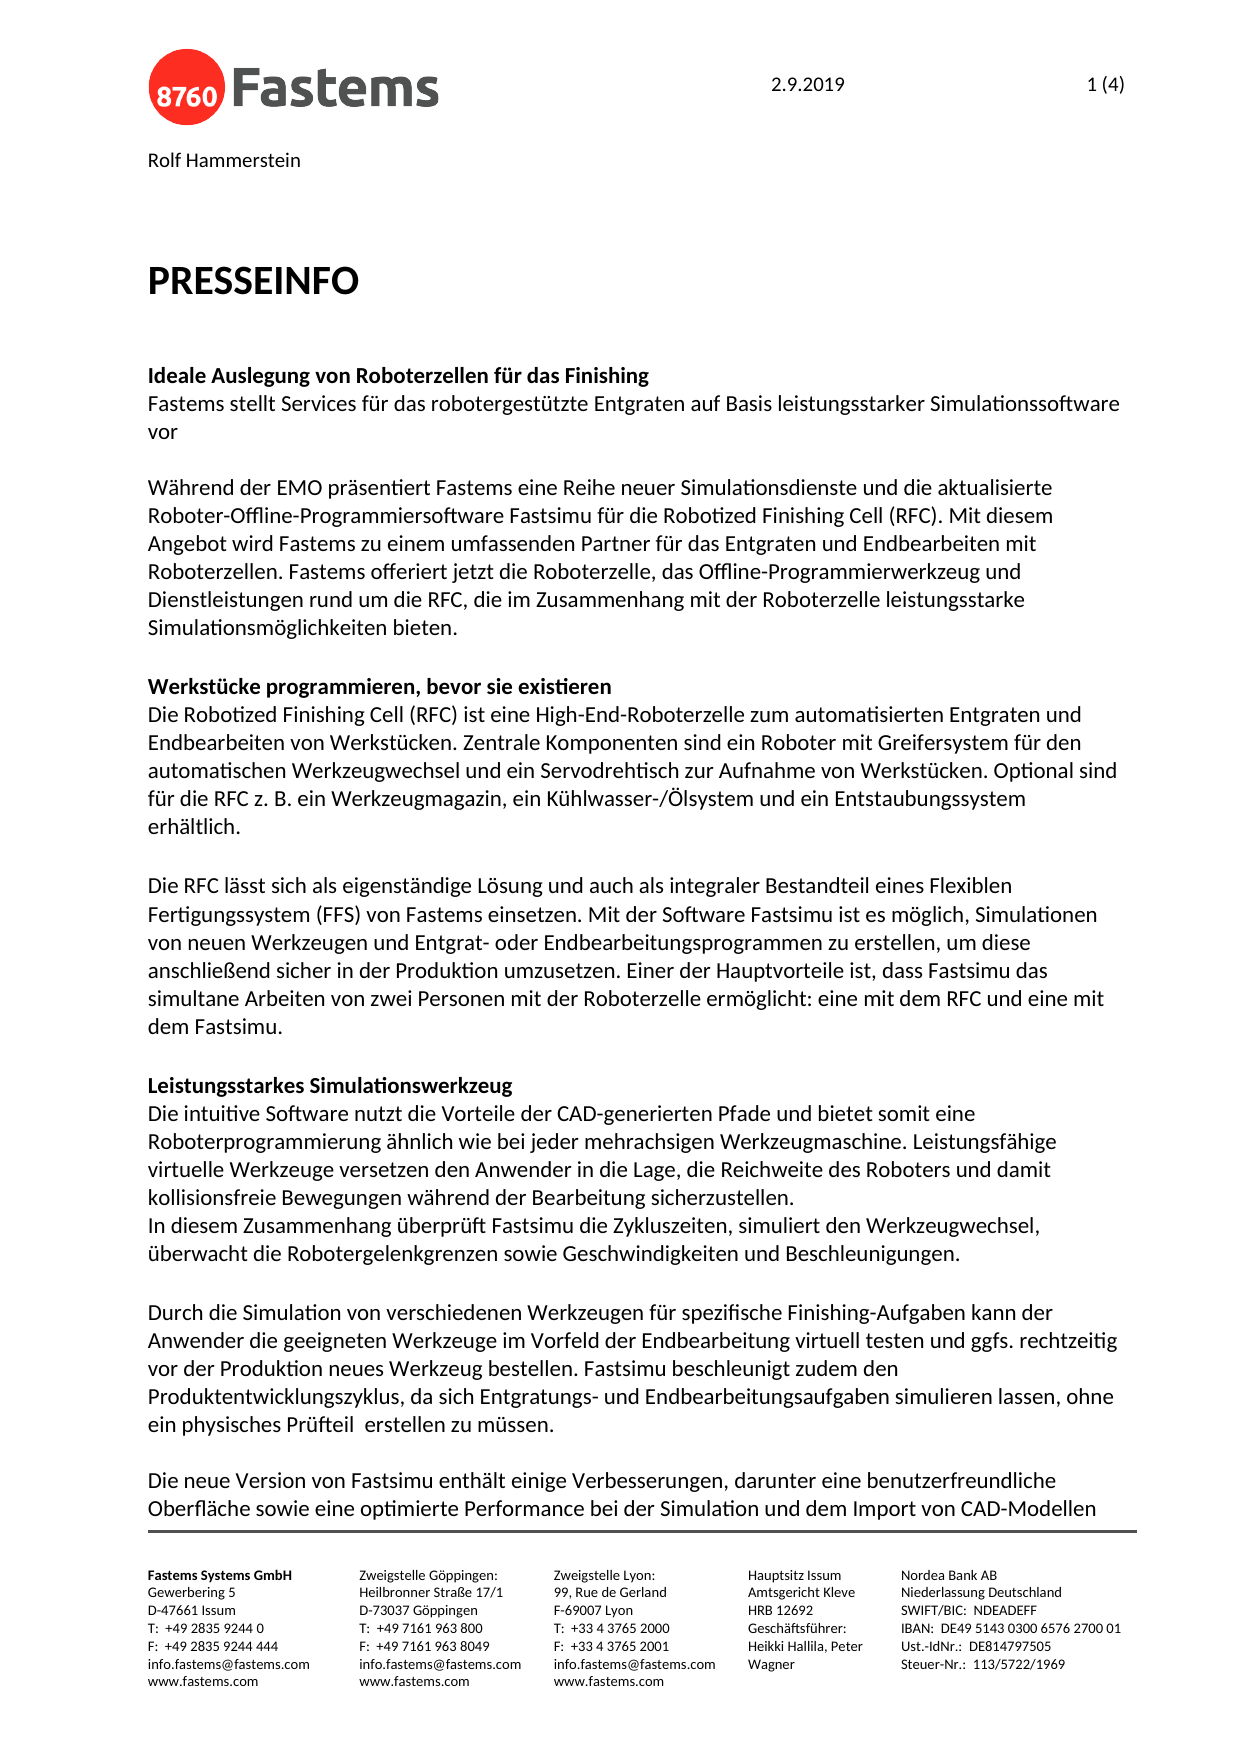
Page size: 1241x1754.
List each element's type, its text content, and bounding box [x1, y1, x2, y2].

text Während der EMO präsentiert Fastems eine Reihe neuer Simulationsdienste und die aktualisierte Roboter-Offline-Programmiersoftware Fastsimu für die Robotized Finishing Cell (RFC). Mit diesem Angebot wird Fastems zu einem umfassenden Partner für das Entgraten und Endbearbeiten mit Roboterzellen. Fastems offeriert jetzt die Roboterzelle, das Offline-Programmierwerkzeug und Dienstleistungen rund um die RFC, die im Zusammenhang mit der Roboterzelle leistungsstarke Simulationsmöglichkeiten bieten. [148, 473, 1122, 641]
text PRESSEINFO [148, 254, 1122, 305]
text Die RFC lässt sich als eigenständige Lösung und auch als integraler Bestandteil eines Flexiblen Fertigungssystem (FFS) von Fastems einsetzen. Mit der Software Fastsimu ist es möglich, Simulationen von neuen Werkzeugen und Entgrat- oder Endbearbeitungsprogrammen zu erstellen, um diese anschließend sicher in der Produktion umzusetzen. Einer der Hauptvorteile ist, dass Fastsimu das simultane Arbeiten von zwei Personen mit der Roboterzelle ermöglicht: eine mit dem RFC und eine mit dem Fastsimu. [148, 872, 1122, 1040]
text Leistungsstarkes Simulationswerkzeug Die intuitive Software nutzt die Vorteile der CAD-generierten Pfade und bietet somit eine Roboterprogrammierung ähnlich wie bei jeder mehrachsigen Werkzeugmaschine. Leistungsfähige virtuelle Werkzeuge versetzen den Anwender in die Lage, die Reichweite des Roboters und damit kollisionsfreie Bewegungen während der Bearbeitung sicherzustellen. In diesem Zusammenhang überprüft Fastsimu die Zykluszeiten, simuliert den Werkzeugwechsel, überwacht die Robotergelenkgrenzen sowie Geschwindigkeiten und Beschleunigungen. [148, 1071, 1122, 1267]
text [148, 1298, 1122, 1523]
text Werkstücke programmieren, bevor sie existieren Die Robotized Finishing Cell (RFC) ist eine High-End-Roboterzelle zum automatisierten Entgraten und Endbearbeiten von Werkstücken. Zentrale Komponenten sind ein Roboter mit Greifersystem für den automatischen Werkzeugwechsel und ein Servodrehtisch zur Aufnahme von Werkstücken. Optional sind für die RFC z. B. ein Werkzeugmagazin, ein Kühlwasser-/Ölsystem und ein Entstaubungssystem erhältlich. [148, 672, 1122, 840]
text Ideale Auslegung von Roboterzellen für das Finishing Fastems stellt Services für das robotergestützte Entgraten auf Basis leistungsstarker Simulationssoftware vor [148, 361, 1122, 445]
picture [147, 47, 439, 127]
